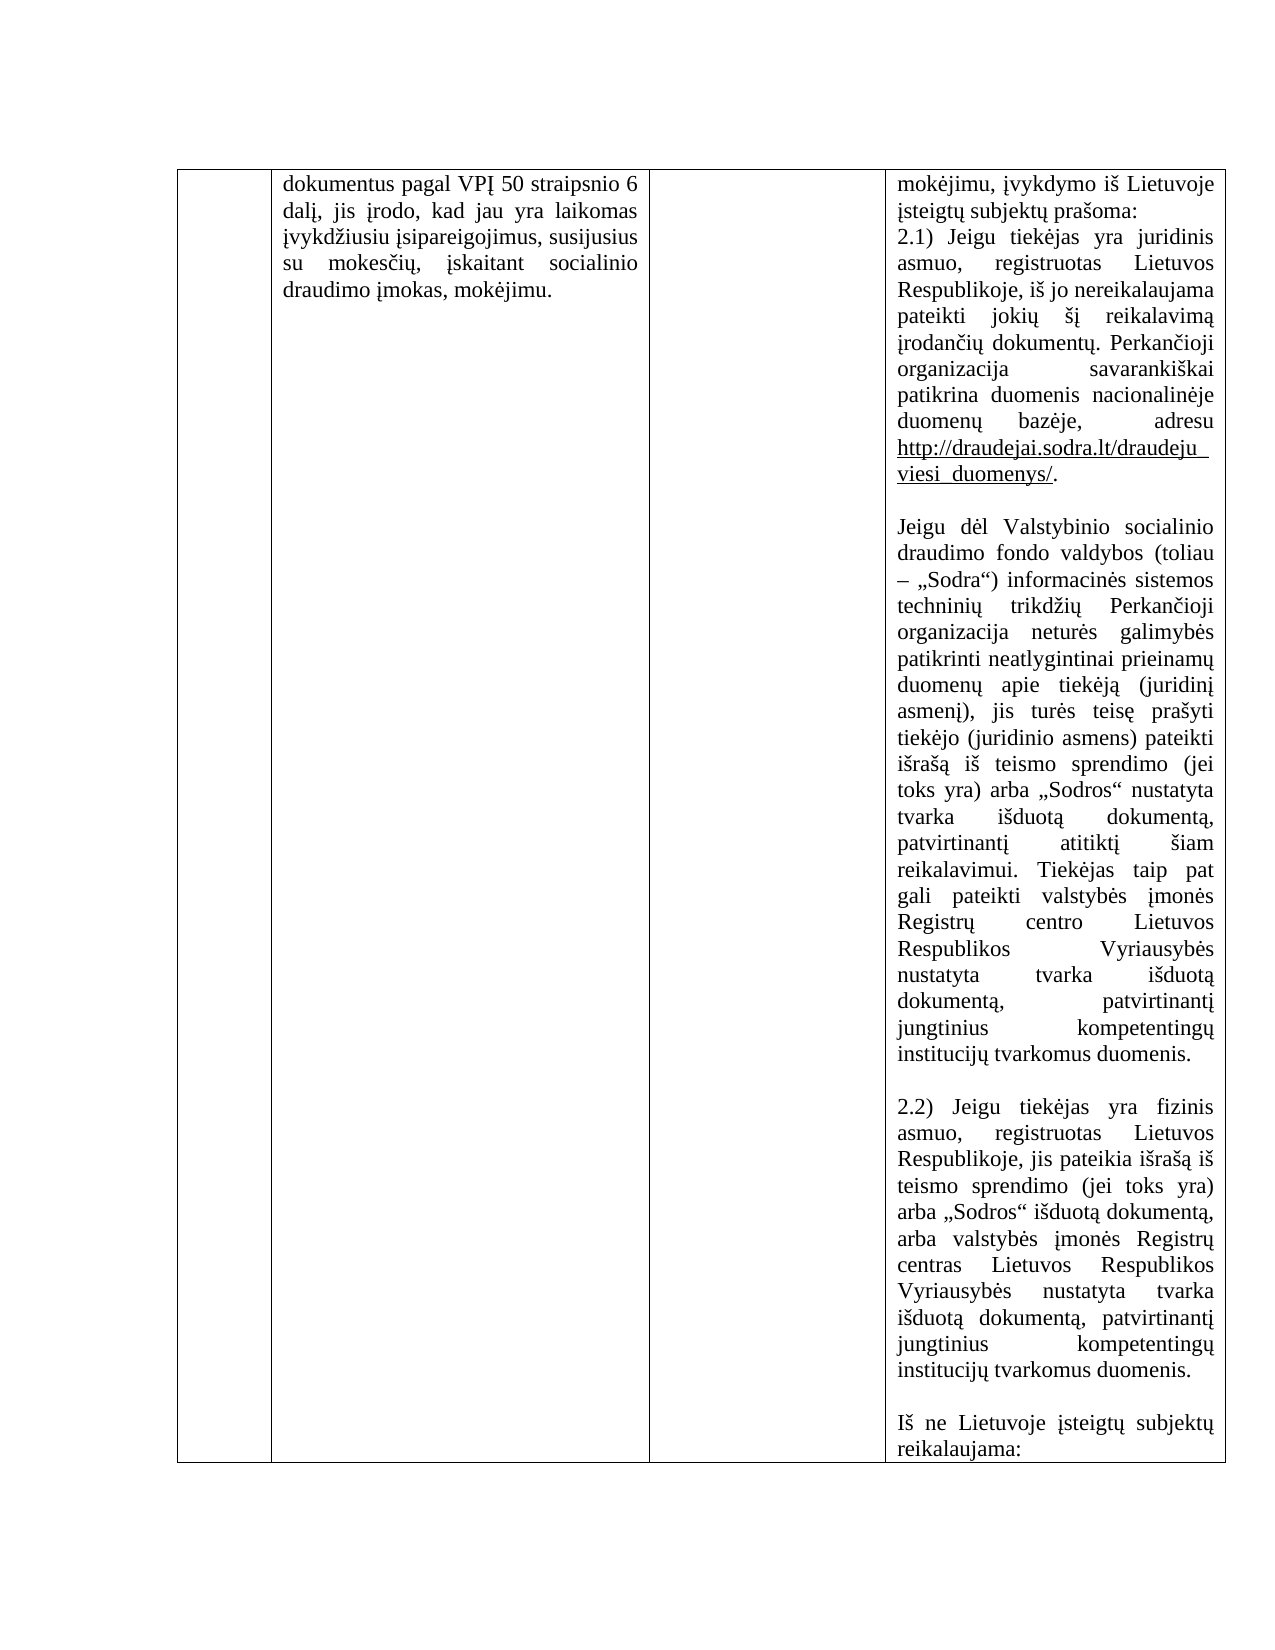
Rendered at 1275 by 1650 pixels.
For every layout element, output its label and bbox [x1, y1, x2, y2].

table_cell [650, 170, 885, 1462]
table_cell [178, 170, 271, 1462]
table_cell [886, 170, 1225, 1462]
table_cell [272, 170, 649, 1462]
